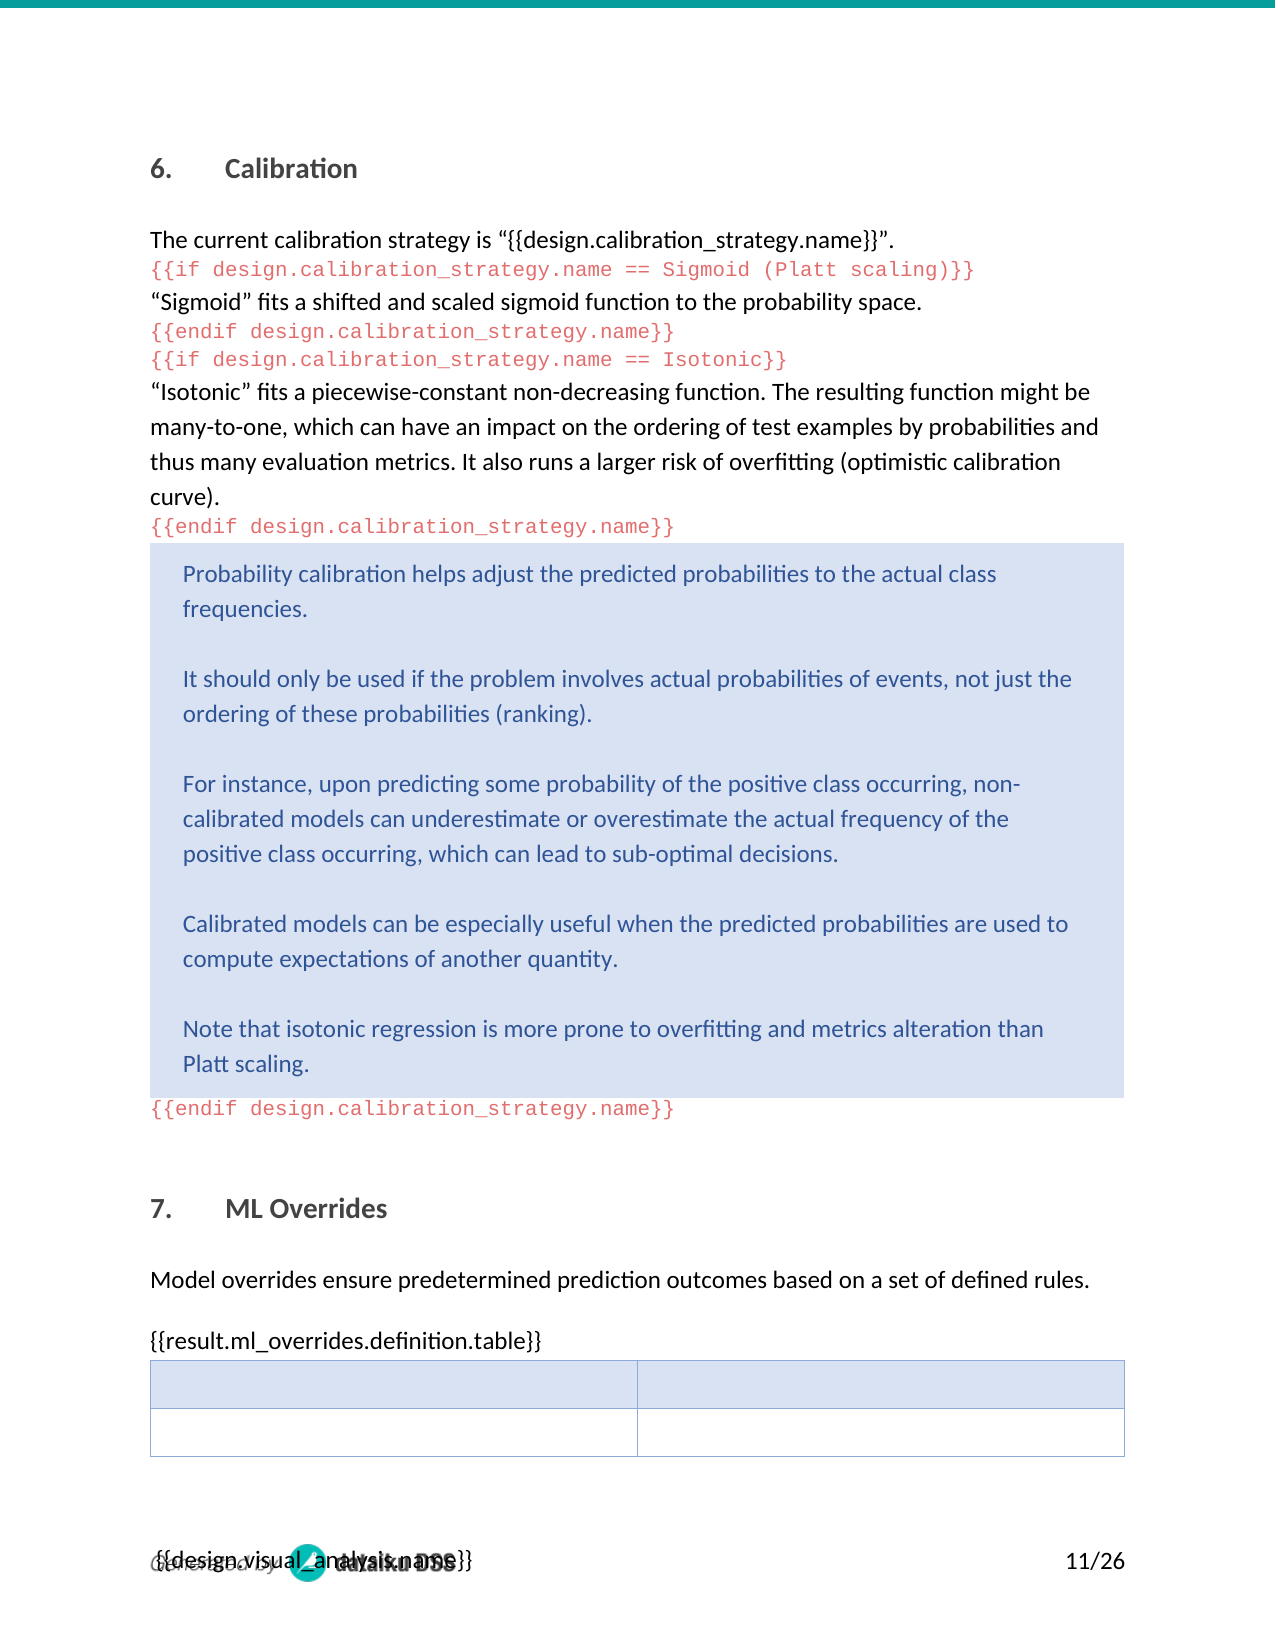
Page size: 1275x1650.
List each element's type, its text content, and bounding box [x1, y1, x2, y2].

text {{if design.calibration_strategy.name == Sigmoid (Platt scaling)}} [150, 259, 1125, 283]
picture [131, 1538, 473, 1589]
text {{if design.calibration_strategy.name == Isotonic}} [150, 349, 1125, 372]
subtitle Calibration [150, 150, 1125, 186]
text {{endif design.calibration_strategy.name}} [150, 321, 1125, 345]
picture [0, 0, 1275, 8]
text {{result.ml_overrides.definition.table}} [150, 1325, 1125, 1356]
table_header [151, 1361, 637, 1408]
subtitle ML Overrides [150, 1190, 1125, 1225]
table_header Probability calibration helps adjust the predicted probabilities to the actual class frequencies. It should only be used if the problem involves actual probabilities of events, not just the ordering of these probabilities (ranking). For instance, upon predicting some probability of the positive class occurring, non-calibrated models can underestimate or overestimate the actual frequency of the positive class occurring, which can lead to sub-optimal decisions. Calibrated models can be especially useful when the predicted probabilities are used to compute expectations of another quantity. Note that isotonic regression is more prone to overfitting and metrics alteration than Platt scaling. [150, 543, 1124, 1098]
table_cell [638, 1409, 1124, 1456]
text {{endif design.calibration_strategy.name}} [150, 1098, 1125, 1121]
table_cell [151, 1409, 637, 1456]
text The current calibration strategy is “{{design.calibration_strategy.name}}”. [150, 224, 1125, 255]
table_header [638, 1361, 1124, 1408]
text {{endif design.calibration_strategy.name}} [150, 516, 1125, 539]
text Model overrides ensure predetermined prediction outcomes based on a set of defined rules. [150, 1264, 1125, 1294]
text “Sigmoid” fits a shifted and scaled sigmoid function to the probability space. [150, 286, 1125, 317]
text “Isotonic” fits a piecewise-constant non-decreasing function. The resulting function might be many-to-one, which can have an impact on the ordering of test examples by probabilities and thus many evaluation metrics. It also runs a larger risk of overfitting (optimistic calibration curve). [150, 376, 1125, 511]
